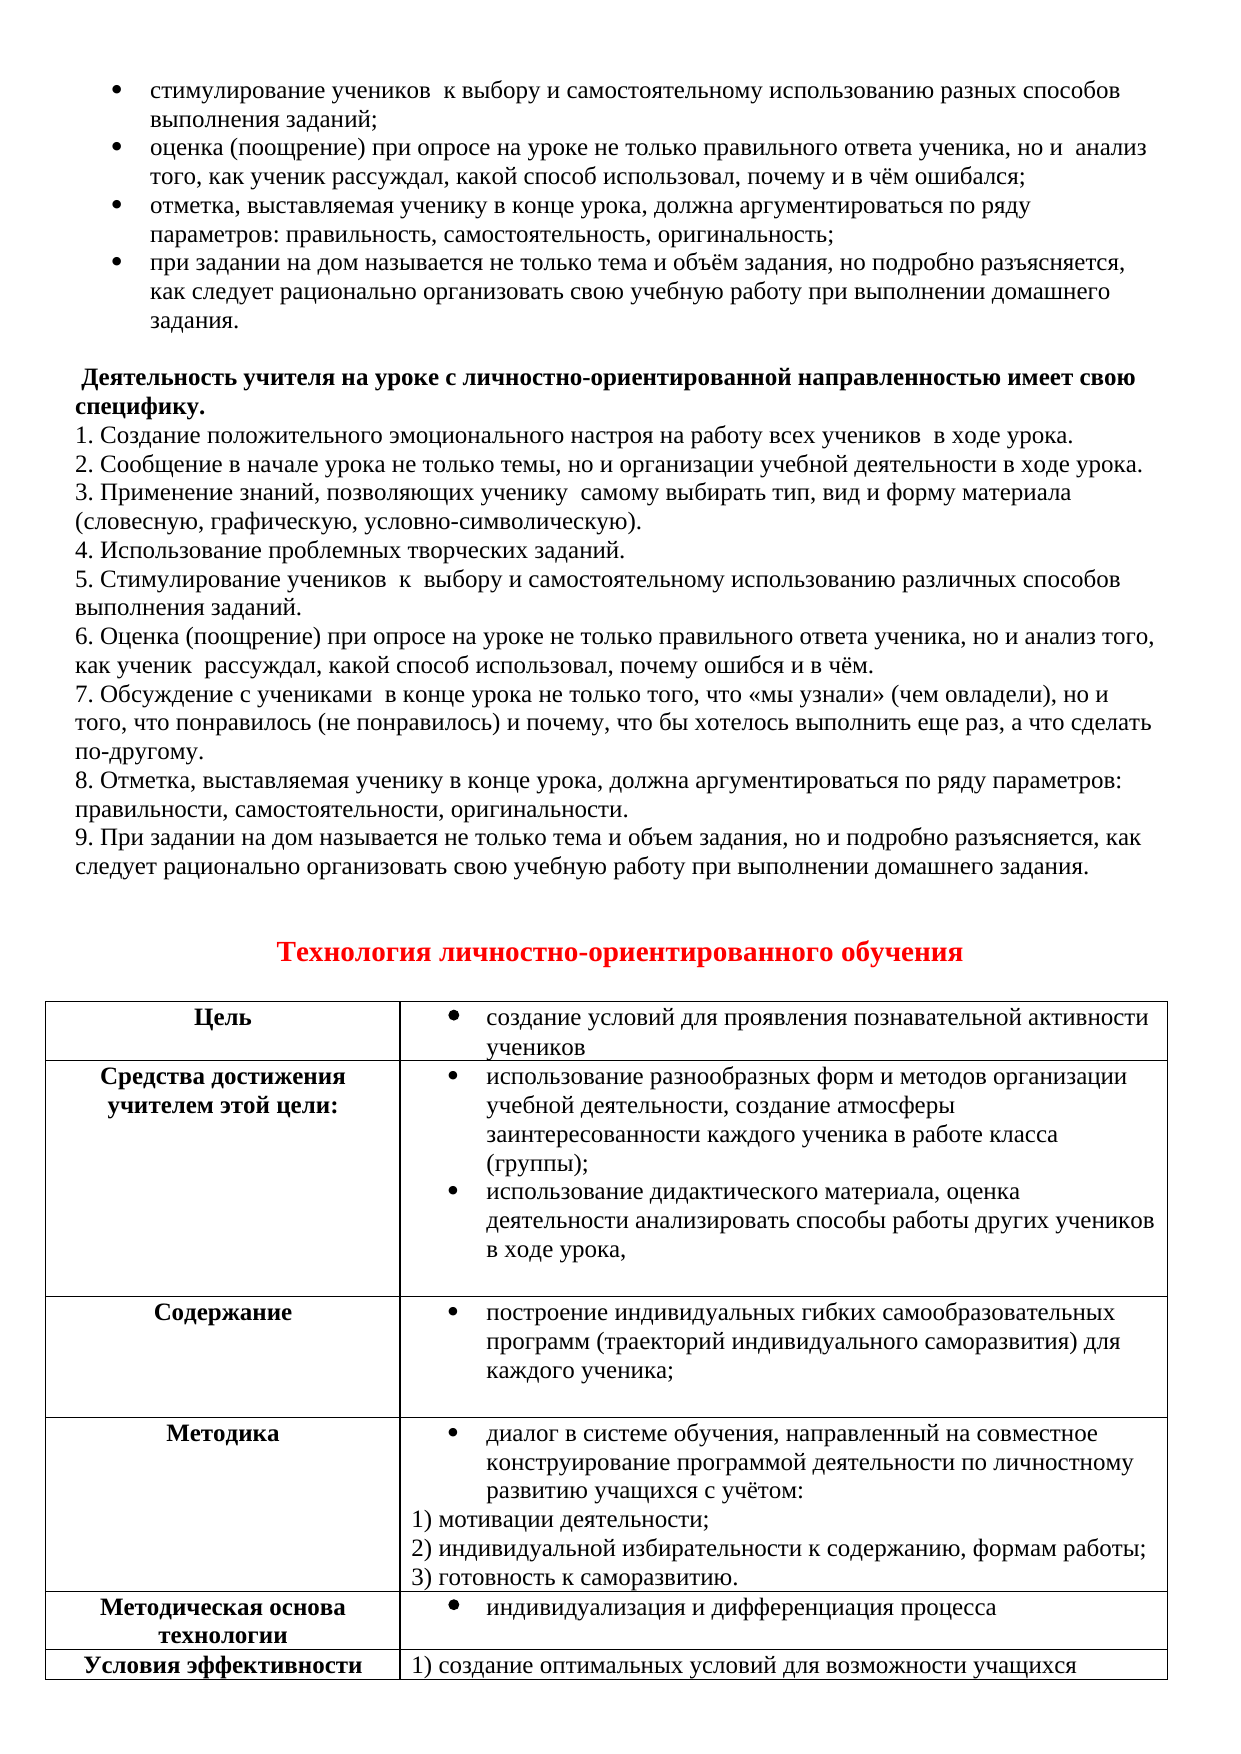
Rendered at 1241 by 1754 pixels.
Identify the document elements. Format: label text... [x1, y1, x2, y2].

text Технология личностно-ориентированного обучения [75, 934, 1165, 967]
text 1. Создание положительного эмоционального настроя на работу всех учеников в ходе урока. [75, 420, 1165, 449]
text 5. Стимулирование учеников к выбору и самостоятельному использованию различных способов выполнения заданий. [75, 564, 1165, 621]
table_cell диалог в системе обучения, направленный на совместное конструирование программой деятельности по личностному развитию учащихся с учётом: 1) мотивации деятельности; 2) индивидуальной избирательности к содержанию, формам работы; 3) готовность к саморазвитию. [401, 1418, 1167, 1591]
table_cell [46, 1650, 399, 1679]
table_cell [401, 1650, 1167, 1679]
table_header Цель [46, 1002, 399, 1060]
text 6. Оценка (поощрение) при опросе на уроке не только правильного ответа ученика, но и анализ того, как ученик рассуждал, какой способ использовал, почему ошибся и в чём. [75, 621, 1165, 679]
text 2. Сообщение в начале урока не только темы, но и организации учебной деятельности в ходе урока. [75, 449, 1165, 477]
text 7. Обсуждение с учениками в конце урока не только того, что «мы узнали» (чем овладели), но и того, что понравилось (не понравилось) и почему, что бы хотелось выполнить еще раз, а что сделать по-другому. [75, 679, 1165, 765]
table_header создание условий для проявления познавательной активности учеников [401, 1002, 1167, 1060]
table_cell Методическая основа технологии [46, 1592, 399, 1649]
text Деятельность учителя на уроке с личностно-ориентированной направленностью имеет свою специфику. [75, 362, 1165, 420]
table_cell построение индивидуальных гибких самообразовательных программ (траекторий индивидуального саморазвития) для каждого ученика; [401, 1297, 1167, 1417]
text 3. Применение знаний, позволяющих ученику самому выбирать тип, вид и форму материала (словесную, графическую, условно-символическую). [75, 477, 1165, 535]
list отметка, выставляемая ученику в конце урока, должна аргументироваться по ряду параметров: правильность, самостоятельность, оригинальность; [112, 190, 1165, 247]
table_cell использование разнообразных форм и методов организации учебной деятельности, создание атмосферы заинтересованности каждого ученика в работе класса (группы); использование дидактического материала, оценка деятельности анализировать способы работы других учеников в ходе урока, [401, 1061, 1167, 1296]
list оценка (поощрение) при опросе на уроке не только правильного ответа ученика, но и анализ того, как ученик рассуждал, какой способ использовал, почему и в чём ошибался; [112, 132, 1165, 190]
list стимулирование учеников к выбору и самостоятельному использованию разных способов выполнения заданий; [112, 75, 1165, 132]
table_cell Средства достижения учителем этой цели: [46, 1061, 399, 1296]
table_cell Методика [46, 1418, 399, 1591]
text 8. Отметка, выставляемая ученику в конце урока, должна аргументироваться по ряду параметров: правильности, самостоятельности, оригинальности. [75, 765, 1165, 822]
text 4. Использование проблемных творческих заданий. [75, 535, 1165, 564]
text 9. При задании на дом называется не только тема и объем задания, но и подробно разъясняется, как следует рационально организовать свою учебную работу при выполнении домашнего задания. [75, 822, 1165, 880]
table_cell Содержание [46, 1297, 399, 1417]
table_cell индивидуализация и дифференциация процесса [401, 1592, 1167, 1649]
list при задании на дом называется не только тема и объём задания, но подробно разъясняется, как следует рационально организовать свою учебную работу при выполнении домашнего задания. [112, 247, 1165, 334]
